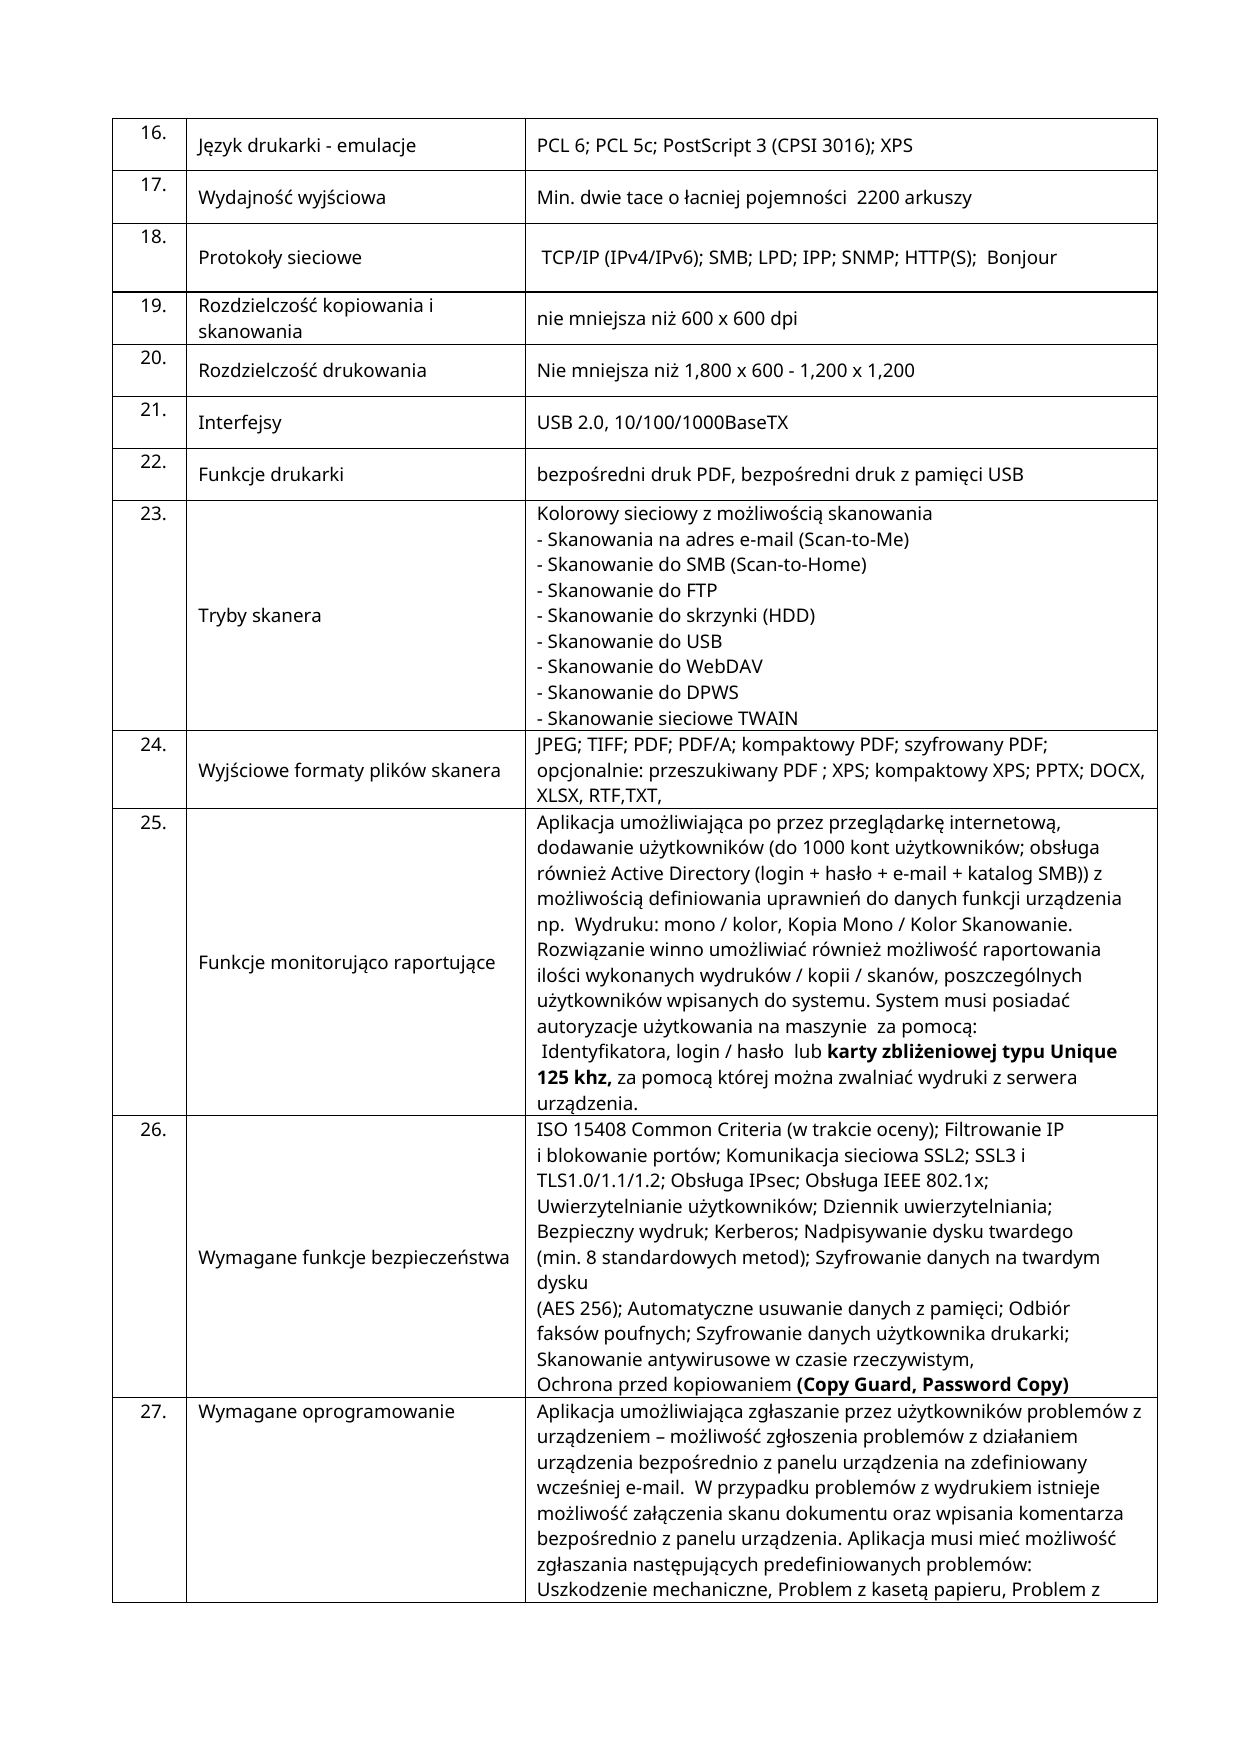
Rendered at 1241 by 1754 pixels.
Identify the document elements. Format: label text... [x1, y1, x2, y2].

table_cell Kolorowy sieciowy z możliwością skanowania - Skanowania na adres e-mail (Scan-to-Me) - Skanowanie do SMB (Scan-to-Home) - Skanowanie do FTP - Skanowanie do skrzynki (HDD) - Skanowanie do USB - Skanowanie do WebDAV - Skanowanie do DPWS - Skanowanie sieciowe TWAIN [526, 501, 1157, 730]
table_cell ISO 15408 Common Criteria (w trakcie oceny); Filtrowanie IP i blokowanie portów; Komunikacja sieciowa SSL2; SSL3 i TLS1.0/1.1/1.2; Obsługa IPsec; Obsługa IEEE 802.1x; Uwierzytelnianie użytkowników; Dziennik uwierzytelniania; Bezpieczny wydruk; Kerberos; Nadpisywanie dysku twardego (min. 8 standardowych metod); Szyfrowanie danych na twardym dysku (AES 256); Automatyczne usuwanie danych z pamięci; Odbiór faksów poufnych; Szyfrowanie danych użytkownika drukarki; Skanowanie antywirusowe w czasie rzeczywistym, Ochrona przed kopiowaniem (Copy Guard, Password Copy) [526, 1116, 1157, 1397]
table_cell Nie mniejsza niż 1,800 x 600 - 1,200 x 1,200 [526, 345, 1157, 396]
table_cell nie mniejsza niż 600 x 600 dpi [526, 293, 1157, 343]
table_cell [113, 119, 186, 170]
table_cell Wymagane funkcje bezpieczeństwa [187, 1116, 525, 1397]
table_cell [113, 171, 186, 222]
table_cell bezpośredni druk PDF, bezpośredni druk z pamięci USB [526, 449, 1157, 500]
table_cell [113, 397, 186, 448]
table_cell Rozdzielczość kopiowania i skanowania [187, 293, 525, 343]
table_cell [113, 809, 186, 1115]
table_cell Wyjściowe formaty plików skanera [187, 731, 525, 808]
table_cell [113, 1398, 186, 1602]
table_cell [113, 224, 186, 291]
table_cell Protokoły sieciowe [187, 224, 525, 291]
table_cell [113, 293, 186, 343]
table_cell Funkcje monitorująco raportujące [187, 809, 525, 1115]
table_cell Interfejsy [187, 397, 525, 448]
table_cell JPEG; TIFF; PDF; PDF/A; kompaktowy PDF; szyfrowany PDF; opcjonalnie: przeszukiwany PDF ; XPS; kompaktowy XPS; PPTX; DOCX, XLSX, RTF,TXT, [526, 731, 1157, 808]
table_cell [113, 731, 186, 808]
table_cell Min. dwie tace o łacniej pojemności 2200 arkuszy [526, 171, 1157, 222]
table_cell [526, 1398, 1157, 1602]
table_cell [113, 345, 186, 396]
table_cell Funkcje drukarki [187, 449, 525, 500]
table_cell TCP/IP (IPv4/IPv6); SMB; LPD; IPP; SNMP; HTTP(S); Bonjour [526, 224, 1157, 291]
table_cell [113, 1116, 186, 1397]
table_cell Tryby skanera [187, 501, 525, 730]
table_cell USB 2.0, 10/100/1000BaseTX [526, 397, 1157, 448]
table_cell Język drukarki - emulacje [187, 119, 525, 170]
table_cell [113, 501, 186, 730]
table_cell Wydajność wyjściowa [187, 171, 525, 222]
table_cell Rozdzielczość drukowania [187, 345, 525, 396]
table_cell PCL 6; PCL 5c; PostScript 3 (CPSI 3016); XPS [526, 119, 1157, 170]
table_cell Aplikacja umożliwiająca po przez przeglądarkę internetową, dodawanie użytkowników (do 1000 kont użytkowników; obsługa również Active Directory (login + hasło + e-mail + katalog SMB)) z możliwością definiowania uprawnień do danych funkcji urządzenia np. Wydruku: mono / kolor, Kopia Mono / Kolor Skanowanie. Rozwiązanie winno umożliwiać również możliwość raportowania ilości wykonanych wydruków / kopii / skanów, poszczególnych użytkowników wpisanych do systemu. System musi posiadać autoryzacje użytkowania na maszynie za pomocą: Identyfikatora, login / hasło lub karty zbliżeniowej typu Unique 125 khz, za pomocą której można zwalniać wydruki z serwera urządzenia. [526, 809, 1157, 1115]
table_cell [113, 449, 186, 500]
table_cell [187, 1398, 525, 1602]
